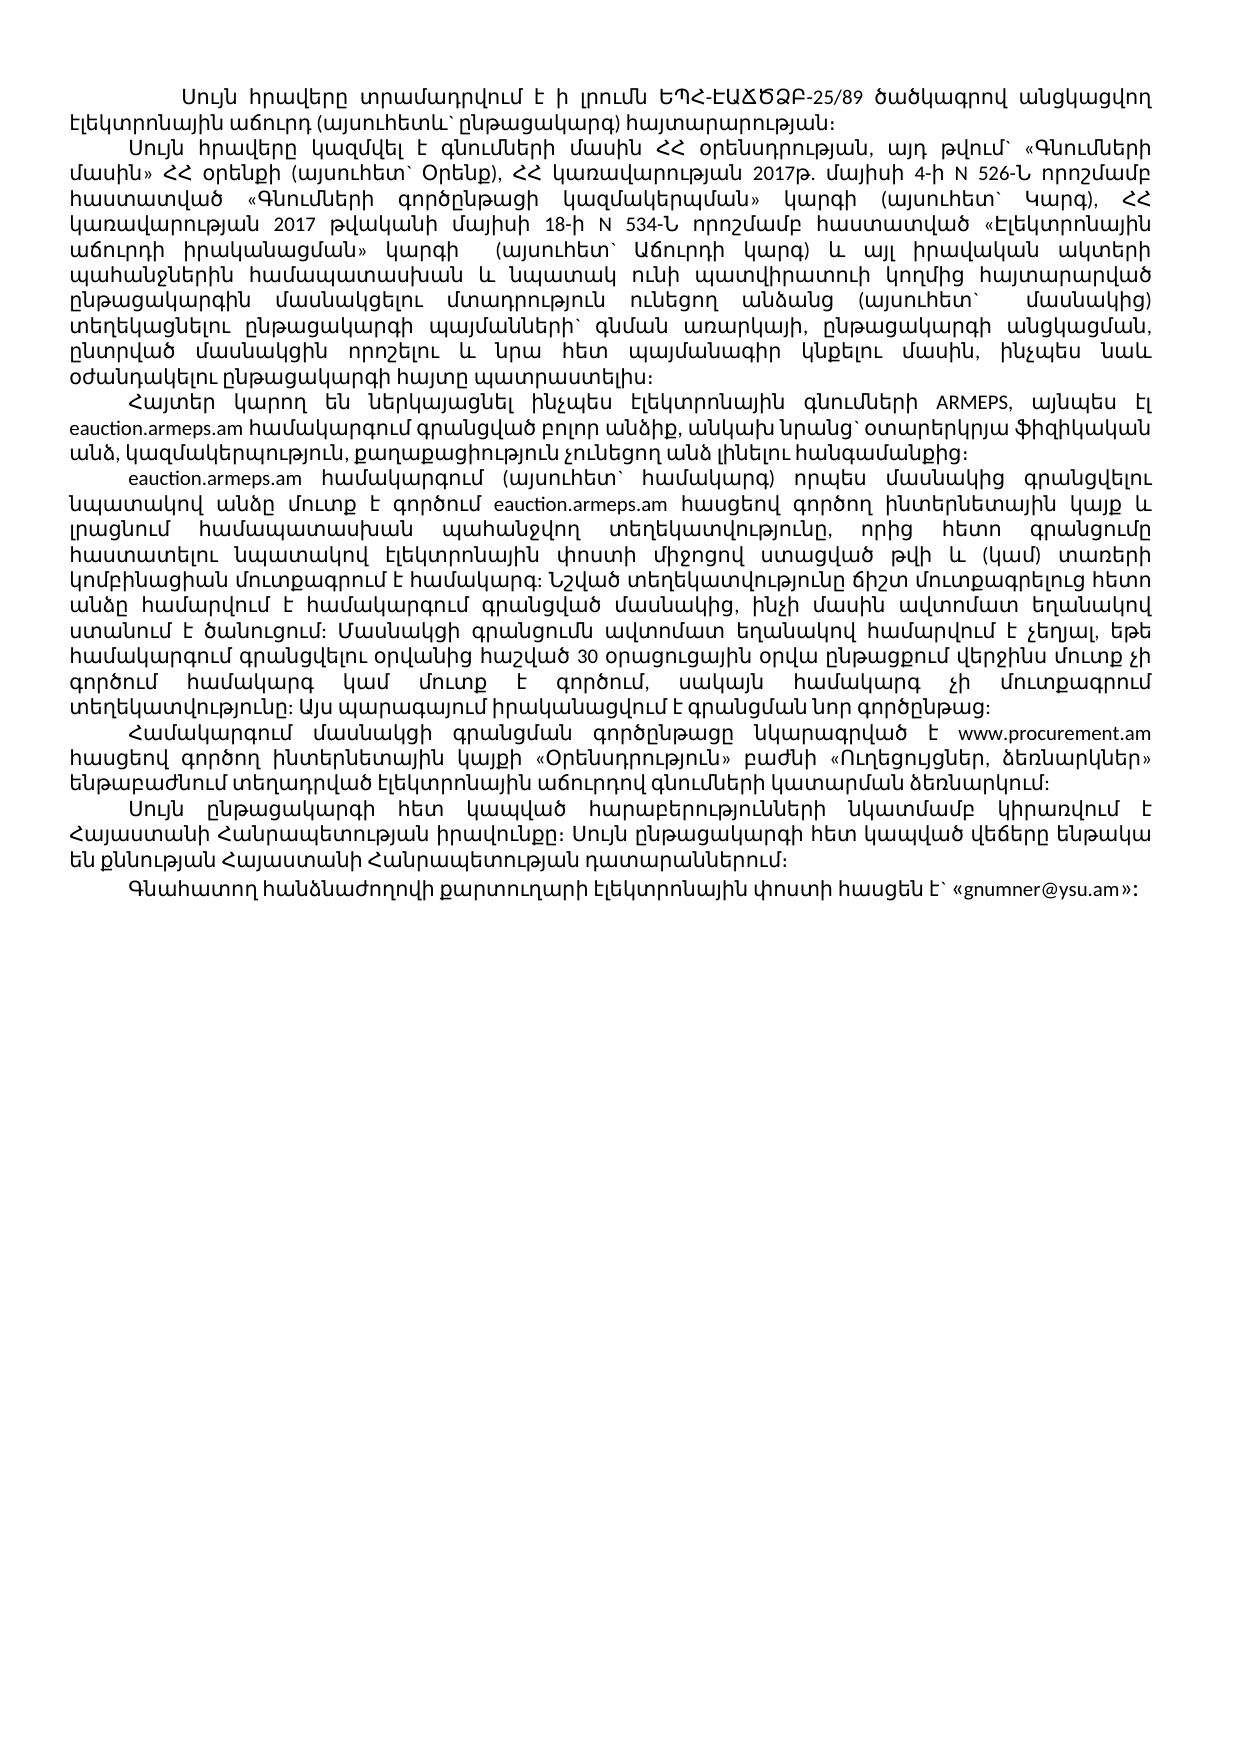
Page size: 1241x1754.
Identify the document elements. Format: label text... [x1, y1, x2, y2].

text eauction.armeps.am համակարգում (այսուհետ` համակարգ) որպես մասնակից գրանցվելու նպատակով անձը մուտք է գործում eauction.armeps.am հասցեով գործող ինտերնետային կայք և լրացնում համապատասխան պահանջվող տեղեկատվությունը, որից հետո գրանցումը հաստատելու նպատակով էլեկտրոնային փոստի միջոցով ստացված թվի և (կամ) տառերի կոմբինացիան մուտքագրում է համակարգ: Նշված տեղեկատվությունը ճիշտ մուտքագրելուց հետո անձը համարվում է համակարգում գրանցված մասնակից, ինչի մասին ավտոմատ եղանակով ստանում է ծանուցում: Մասնակցի գրանցումն ավտոմատ եղանակով համարվում է չեղյալ, եթե համակարգում գրանցվելու օրվանից հաշված 30 օրացուցային օրվա ընթացքում վերջինս մուտք չի գործում համակարգ կամ մուտք է գործում, սակայն համակարգ չի մուտքագրում տեղեկատվությունը: Այս պարագայում իրականացվում է գրանցման նոր գործընթաց: [69, 466, 1152, 720]
text Համակարգում մասնակցի գրանցման գործընթացը նկարագրված է www.procurement.am հասցեով գործող ինտերնետային կայքի «Օրենսդրություն» բաժնի «Ուղեցույցներ, ձեռնարկներ» ենթաբաժնում տեղադրված էլեկտրոնային աճուրդով գնումների կատարման ձեռնարկում: [69, 720, 1152, 796]
text Սույն հրավերը տրամադրվում է ի լրումն ԵՊՀ-ԷԱՃԾՁԲ-25/89 ծածկագրով անցկացվող էլեկտրոնային աճուրդ (այսուհետև` ընթացակարգ) հայտարարության։ [69, 84, 1152, 135]
text Սույն հրավերը կազմվել է գնումների մասին ՀՀ օրենսդրության, այդ թվում` «Գնումների մասին» ՀՀ օրենքի (այսուհետ` Օրենք), ՀՀ կառավարության 2017թ. մայիսի 4-ի N 526-Ն որոշմամբ հաստատված «Գնումների գործընթացի կազմակերպման» կարգի (այսուհետ` Կարգ), ՀՀ կառավարության 2017 թվականի մայիսի 18-ի N 534-Ն որոշմամբ հաստատված «Էլեկտրոնային աճուրդի իրականացման» կարգի (այսուհետ` Աճուրդի կարգ) և այլ իրավական ակտերի պահանջներին համապատասխան և նպատակ ունի պատվիրատուի կողմից հայտարարված ընթացակարգին մասնակցելու մտադրություն ունեցող անձանց (այսուհետ` մասնակից) տեղեկացնելու ընթացակարգի պայմանների` գնման առարկայի, ընթացակարգի անցկացման, ընտրված մասնակցին որոշելու և նրա հետ պայմանագիր կնքելու մասին, ինչպես նաև օժանդակելու ընթացակարգի հայտը պատրաստելիս։ [69, 135, 1152, 389]
text Հայտեր կարող են ներկայացնել ինչպես էլեկտրոնային գնումների ARMEPS, այնպես էլ eauction.armeps.am համակարգում գրանցված բոլոր անձիք, անկախ նրանց` օտարերկրյա ֆիզիկական անձ, կազմակերպություն, քաղաքացիություն չունեցող անձ լինելու հանգամանքից։ [69, 389, 1152, 466]
text Գնահատող հանձնաժողովի քարտուղարի էլեկտրոնային փոստի հասցեն է` «gnumner@ysu.am»: [69, 872, 1152, 903]
text Սույն ընթացակարգի հետ կապված հարաբերությունների նկատմամբ կիրառվում է Հայաստանի Հանրապետության իրավունքը։ Սույն ընթացակարգի հետ կապված վեճերը ենթակա են քննության Հայաստանի Հանրապետության դատարաններում։ [69, 796, 1152, 872]
